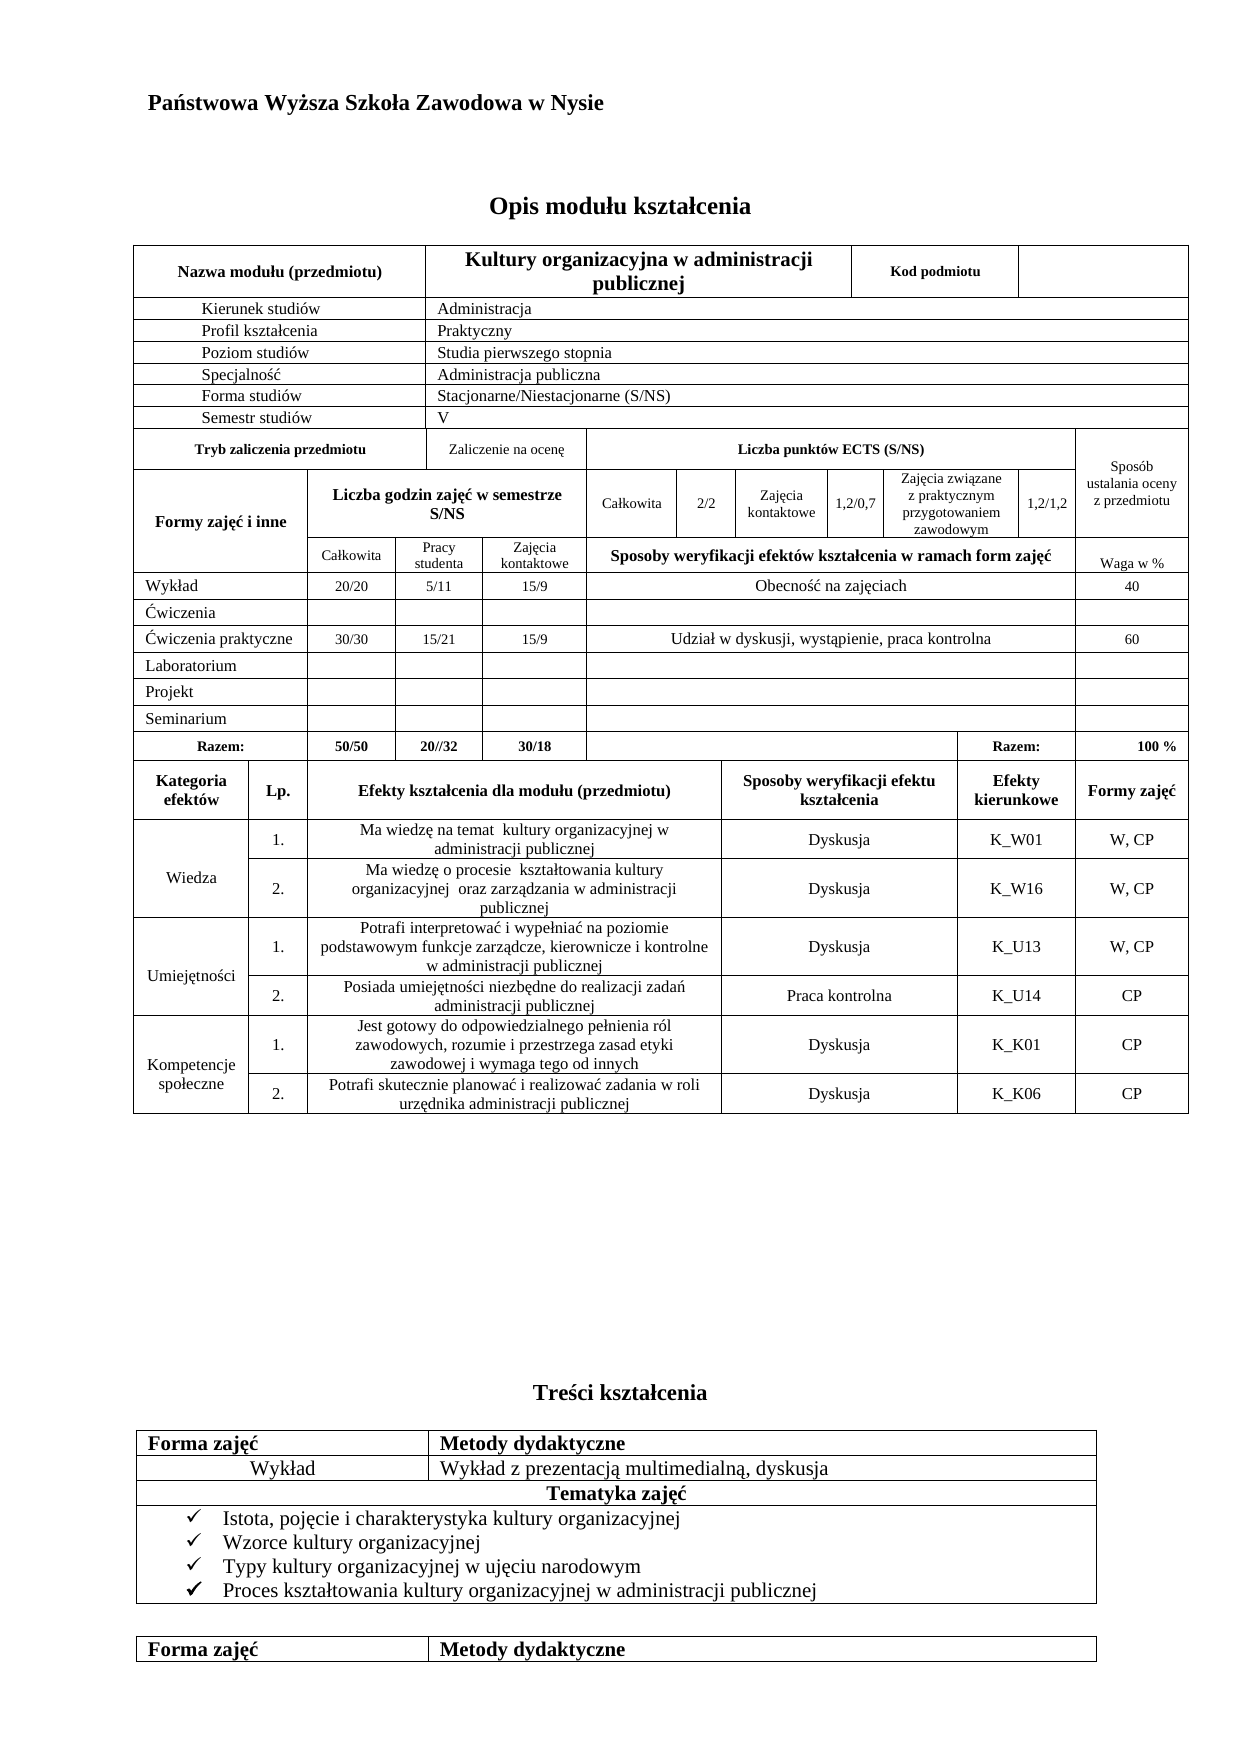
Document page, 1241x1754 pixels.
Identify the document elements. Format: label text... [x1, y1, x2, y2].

table_cell 20//32 [396, 732, 482, 760]
table_cell [483, 706, 586, 731]
table_cell Istota, pojęcie i charakterystyka kultury organizacyjnej Wzorce kultury organizacyjnej Typy kultury organizacyjnej w ujęciu narodowym Proces kształtowania kultury organizacyjnej w administracji publicznej [137, 1506, 1096, 1602]
table_cell K_K06 [958, 1074, 1075, 1113]
table_header Metody dydaktyczne [429, 1431, 1096, 1455]
table_cell [308, 600, 395, 625]
table_cell Wykład z prezentacją multimedialną, dyskusja [429, 1456, 1096, 1480]
table_cell Sposoby weryfikacji efektu kształcenia [722, 761, 957, 819]
table_cell Dyskusja [722, 1074, 957, 1113]
table_cell Tematyka zajęć [137, 1481, 1096, 1505]
table_cell 5/11 [396, 573, 482, 598]
table_header Forma zajęć [137, 1637, 428, 1661]
table_cell Poziom studiów [134, 342, 425, 362]
table_cell Specjalność [134, 364, 425, 384]
table_cell V [426, 407, 1188, 428]
table_cell 20/20 [308, 573, 395, 598]
table_cell 15/9 [483, 573, 586, 598]
table_cell Zajęcia kontaktowe [736, 470, 827, 537]
table_cell W, CP [1076, 918, 1188, 975]
table_cell Tryb zaliczenia przedmiotu [134, 429, 426, 469]
table_cell [587, 679, 1075, 705]
table_cell [587, 706, 1075, 731]
table_cell W, CP [1076, 859, 1188, 917]
table_header Nazwa modułu (przedmiotu) [134, 246, 425, 297]
table_cell Waga w % [1076, 538, 1188, 572]
table_cell Zaliczenie na ocenę [427, 429, 586, 469]
table_cell Studia pierwszego stopnia [426, 342, 1188, 362]
table_header Forma zajęć [137, 1431, 428, 1455]
table_cell Zajęcia kontaktowe [483, 538, 586, 572]
table_cell [396, 679, 482, 705]
table_cell 15/21 [396, 626, 482, 652]
table_cell [587, 732, 957, 760]
table_cell Dyskusja [722, 859, 957, 917]
table_cell 1. [249, 1016, 307, 1073]
table_cell Dyskusja [722, 820, 957, 858]
table_cell Całkowita [308, 538, 395, 572]
text Opis modułu kształcenia [148, 191, 1092, 219]
table_cell 1,2/0,7 [828, 470, 883, 537]
table_cell 2. [249, 1074, 307, 1113]
table_cell [396, 706, 482, 731]
table_cell [1076, 600, 1188, 625]
table_cell [483, 600, 586, 625]
table_cell 40 [1076, 573, 1188, 598]
table_cell Liczba godzin zajęć w semestrze S/NS [308, 470, 586, 537]
table_cell 1. [249, 820, 307, 858]
table_cell 1,2/1,2 [1019, 470, 1075, 537]
table_cell [483, 653, 586, 678]
table_cell CP [1076, 1074, 1188, 1113]
table_cell Dyskusja [722, 1016, 957, 1073]
table_cell [308, 706, 395, 731]
table_cell Potrafi interpretować i wypełniać na poziomie podstawowym funkcje zarządcze, kierownicze i kontrolne w administracji publicznej [308, 918, 721, 975]
table_cell K_K01 [958, 1016, 1075, 1073]
table_cell Stacjonarne/Niestacjonarne (S/NS) [426, 385, 1188, 406]
table_cell Efekty kierunkowe [958, 761, 1075, 819]
table_cell Ma wiedzę na temat kultury organizacyjnej w administracji publicznej [308, 820, 721, 858]
table_cell CP [1076, 1016, 1188, 1073]
table_cell Profil kształcenia [134, 320, 425, 341]
table_cell Jest gotowy do odpowiedzialnego pełnienia ról zawodowych, rozumie i przestrzega zasad etyki zawodowej i wymaga tego od innych [308, 1016, 721, 1073]
table_cell Dyskusja [722, 918, 957, 975]
table_cell Pracy studenta [396, 538, 482, 572]
table_cell Wykład [137, 1456, 428, 1480]
table_cell Sposoby weryfikacji efektów kształcenia w ramach form zajęć [587, 538, 1075, 572]
table_cell Liczba punktów ECTS (S/NS) [587, 429, 1075, 469]
table_cell 2/2 [677, 470, 735, 537]
table_cell [1076, 679, 1188, 705]
text Państwowa Wyższa Szkoła Zawodowa w Nysie [148, 89, 1092, 115]
table_cell Efekty kształcenia dla modułu (przedmiotu) [308, 761, 721, 819]
table_header Kultury organizacyjna w administracji publicznej [426, 246, 851, 297]
table_cell Zajęcia związane z praktycznym przygotowaniem zawodowym [884, 470, 1018, 537]
table_cell K_W01 [958, 820, 1075, 858]
table_cell Razem: [134, 732, 307, 760]
table_cell Administracja [426, 298, 1188, 319]
table_cell Wiedza [134, 820, 248, 917]
table_cell K_U14 [958, 976, 1075, 1015]
table_cell Razem: [958, 732, 1075, 760]
table_cell [587, 653, 1075, 678]
table_cell [587, 600, 1075, 625]
table_cell [308, 679, 395, 705]
table_cell 2. [249, 976, 307, 1015]
table_cell Całkowita [587, 470, 676, 537]
table_cell Kategoria efektów [134, 761, 248, 819]
table_cell 15/9 [483, 626, 586, 652]
table_cell [1076, 706, 1188, 731]
table_cell Kompetencje społeczne [134, 1016, 248, 1113]
table_cell [308, 653, 395, 678]
table_cell Umiejętności [134, 918, 248, 1015]
table_cell Potrafi skutecznie planować i realizować zadania w roli urzędnika administracji publicznej [308, 1074, 721, 1113]
table_cell Sposób ustalania oceny z przedmiotu [1076, 429, 1188, 537]
table_cell Ćwiczenia [134, 600, 307, 625]
table_cell Obecność na zajęciach [587, 573, 1075, 598]
table_cell [396, 600, 482, 625]
table_cell 30/30 [308, 626, 395, 652]
table_cell Lp. [249, 761, 307, 819]
table_cell CP [1076, 976, 1188, 1015]
table_cell Udział w dyskusji, wystąpienie, praca kontrolna [587, 626, 1075, 652]
table_cell Ma wiedzę o procesie kształtowania kultury organizacyjnej oraz zarządzania w administracji publicznej [308, 859, 721, 917]
table_cell Formy zajęć [1076, 761, 1188, 819]
table_header Metody dydaktyczne [429, 1637, 1096, 1661]
table_cell W, CP [1076, 820, 1188, 858]
table_cell Semestr studiów [134, 407, 425, 428]
table_cell K_W16 [958, 859, 1075, 917]
table_cell Administracja publiczna [426, 364, 1188, 384]
table_header Kod podmiotu [852, 246, 1018, 297]
table_header [1019, 246, 1188, 297]
table_cell Kierunek studiów [134, 298, 425, 319]
table_cell Forma studiów [134, 385, 425, 406]
table_cell Wykład [134, 573, 307, 598]
table_cell Ćwiczenia praktyczne [134, 626, 307, 652]
text Treści kształcenia [148, 1379, 1092, 1405]
table_cell 30/18 [483, 732, 586, 760]
table_cell [483, 679, 586, 705]
table_cell Formy zajęć i inne [134, 470, 307, 572]
table_cell Seminarium [134, 706, 307, 731]
table_cell 2. [249, 859, 307, 917]
table_cell Praca kontrolna [722, 976, 957, 1015]
table_cell 50/50 [308, 732, 395, 760]
table_cell 60 [1076, 626, 1188, 652]
table_cell Posiada umiejętności niezbędne do realizacji zadań administracji publicznej [308, 976, 721, 1015]
table_cell Laboratorium [134, 653, 307, 678]
table_cell Praktyczny [426, 320, 1188, 341]
table_cell Projekt [134, 679, 307, 705]
table_cell 1. [249, 918, 307, 975]
table_cell [1076, 653, 1188, 678]
table_cell K_U13 [958, 918, 1075, 975]
table_cell 100 % [1076, 732, 1188, 760]
table_cell [396, 653, 482, 678]
